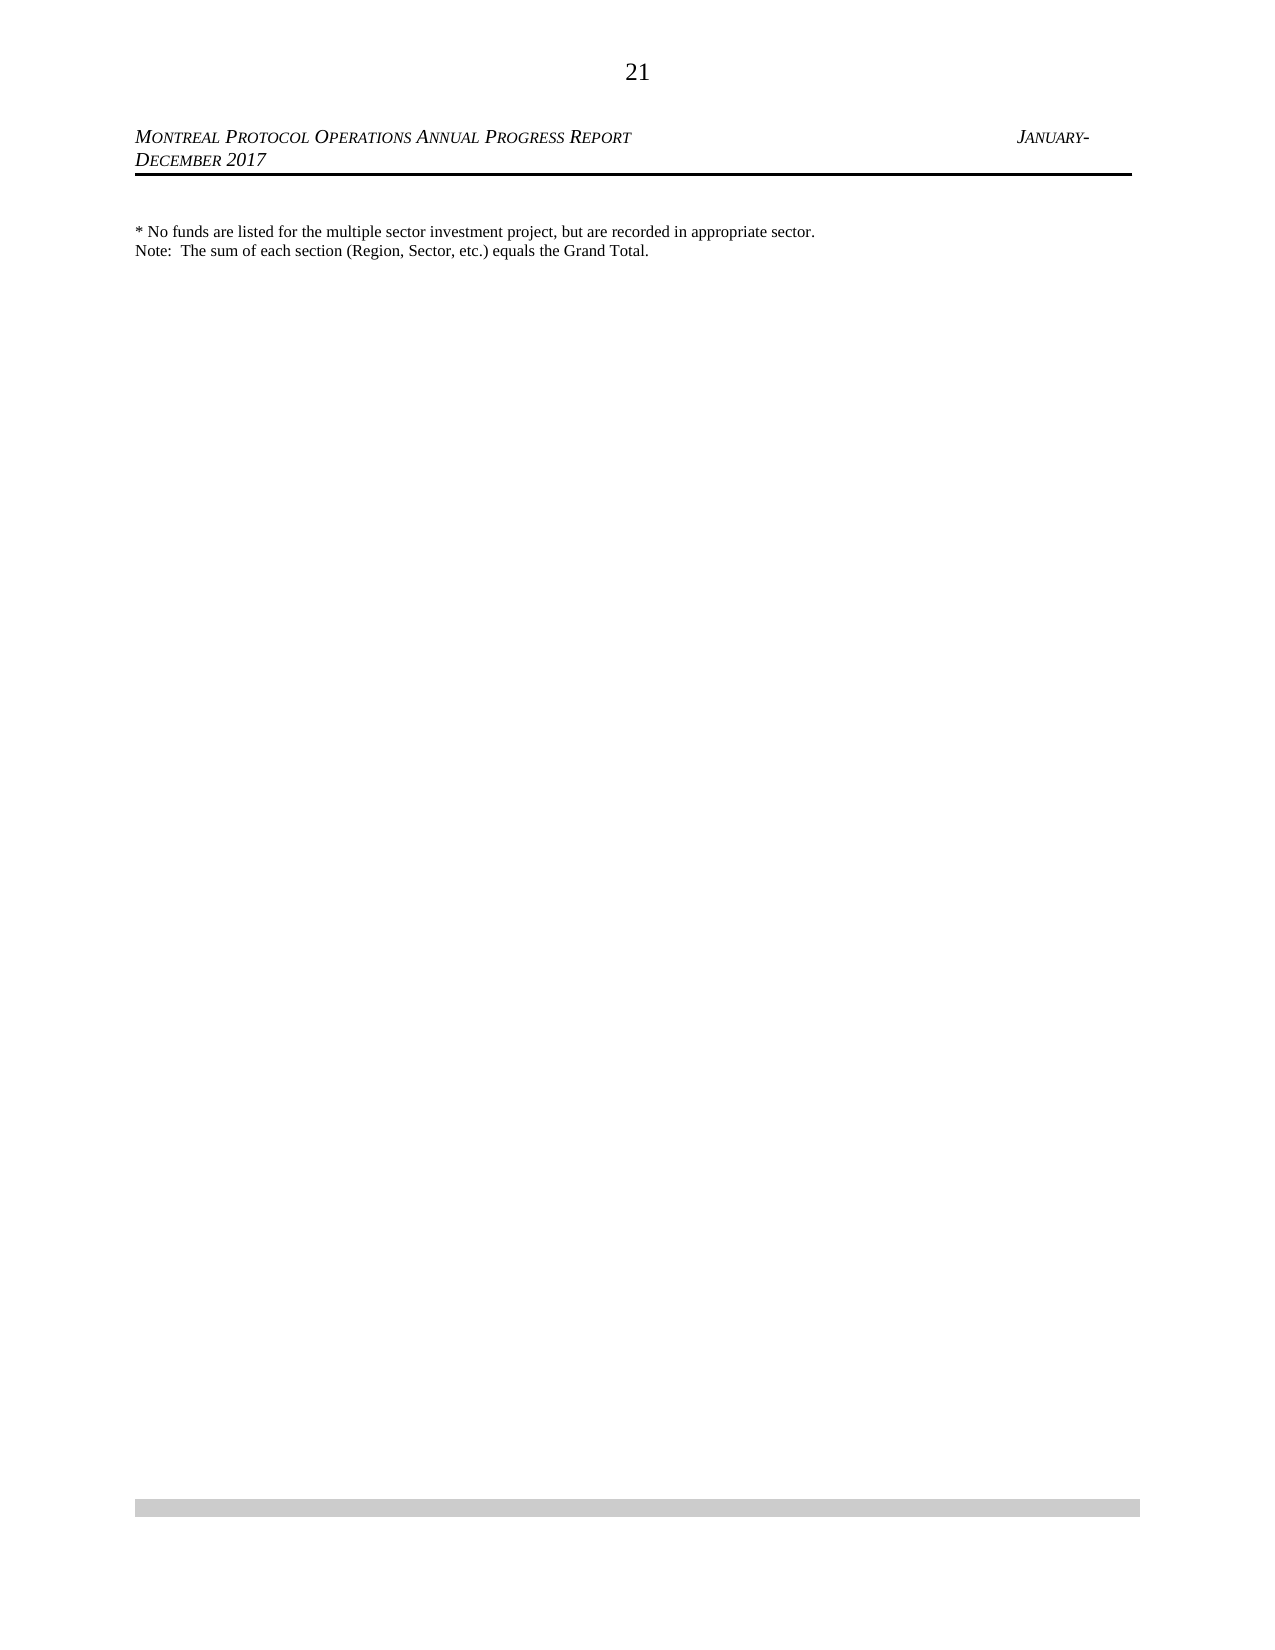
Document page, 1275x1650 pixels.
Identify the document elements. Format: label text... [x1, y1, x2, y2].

text * No funds are listed for the multiple sector investment project, but are recorded in appropriate sector. Note: The sum of each section (Region, Sector, etc.) equals the Grand Total. [135, 222, 1140, 260]
